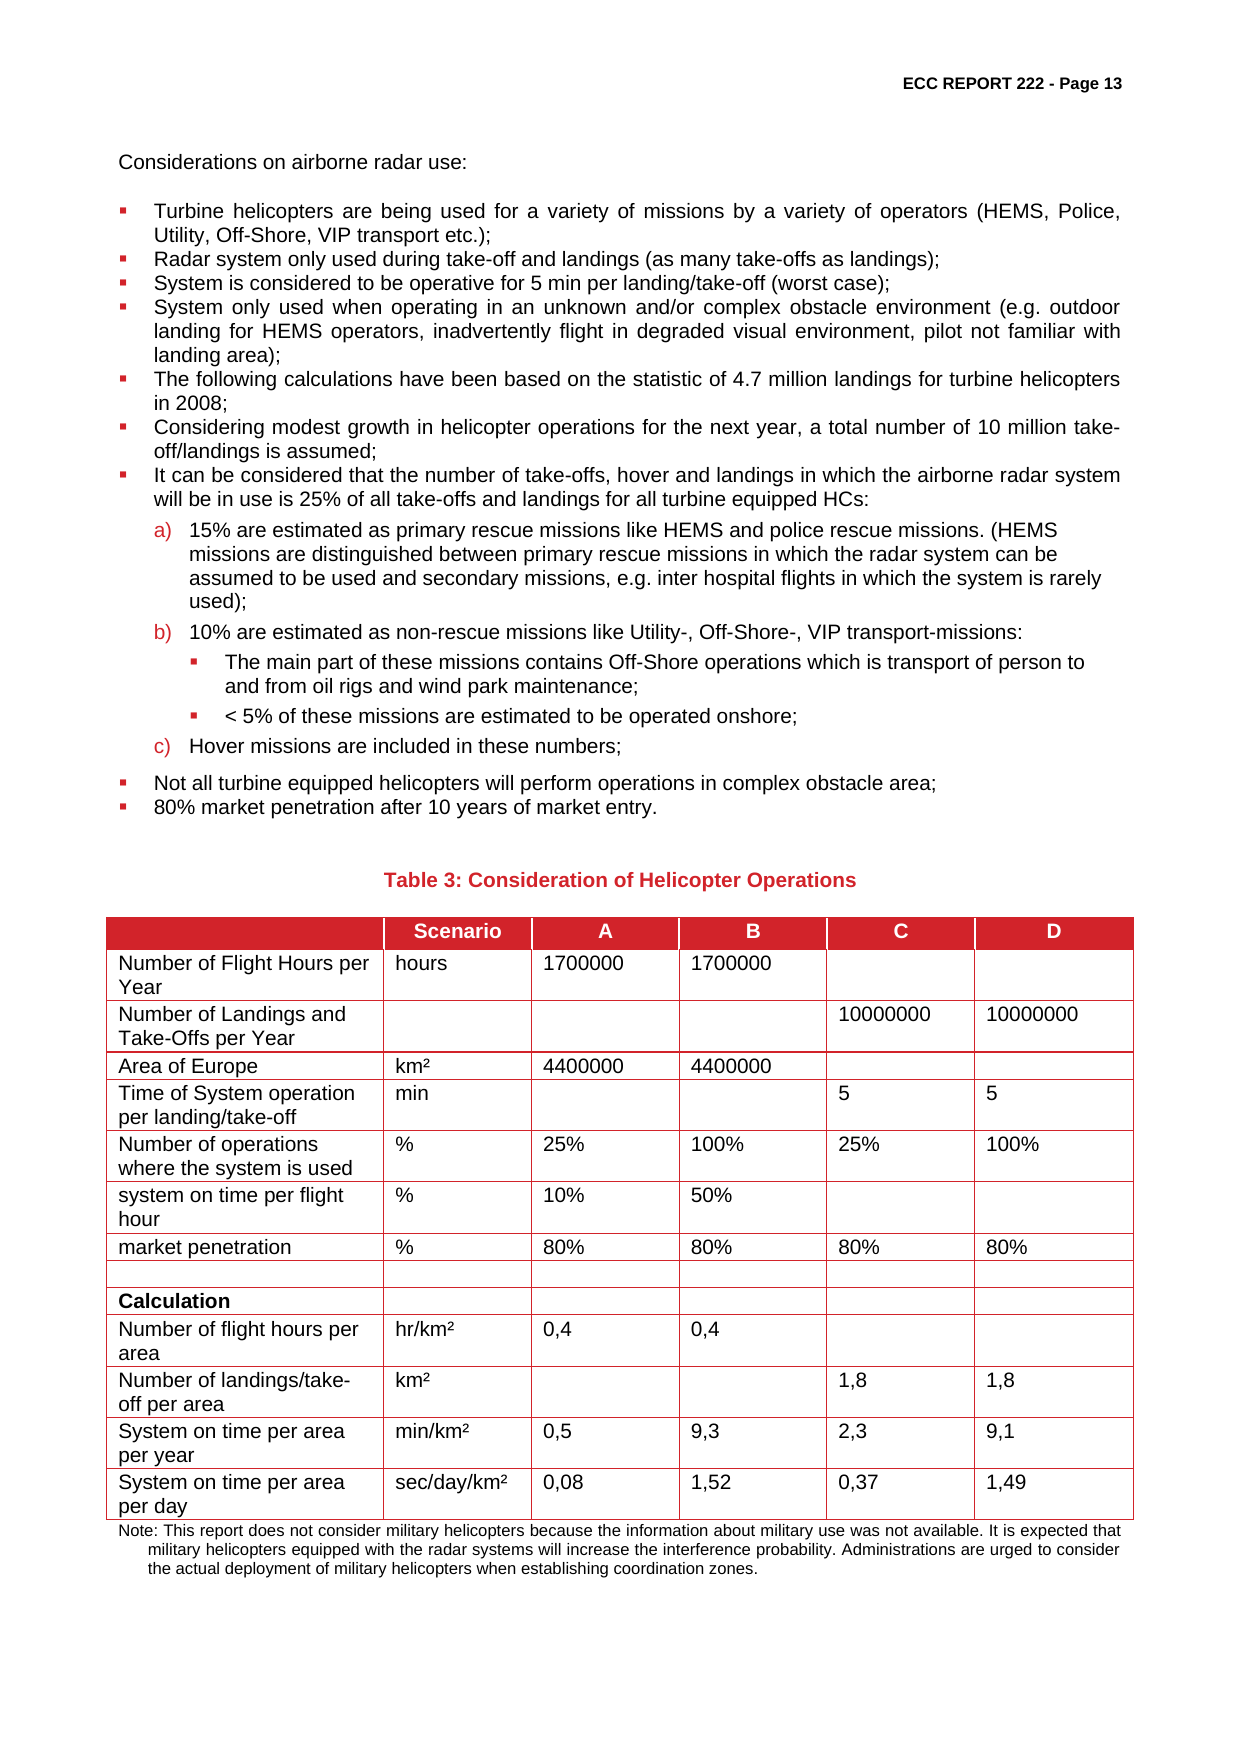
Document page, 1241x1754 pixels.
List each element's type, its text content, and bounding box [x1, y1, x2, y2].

table_cell 4400000 [532, 1053, 679, 1079]
table_cell Area of Europe [107, 1053, 383, 1079]
list Not all turbine equipped helicopters will perform operations in complex obstacle area; [118, 771, 1122, 795]
table_cell [827, 1288, 974, 1314]
table_cell [384, 1261, 531, 1287]
table_cell 80% [975, 1234, 1133, 1260]
list Hover missions are included in these numbers; [153, 734, 1122, 758]
table_cell 100% [680, 1131, 826, 1181]
list It can be considered that the number of take-offs, hover and landings in which the airborne radar system will be in use is 25% of all take-offs and landings for all turbine equipped HCs: [118, 463, 1122, 511]
table_cell [107, 1261, 383, 1287]
table_cell Time of System operation per landing/take-off [107, 1080, 383, 1130]
table_cell Number of Landings and Take-Offs per Year [107, 1001, 383, 1051]
table_cell [384, 1288, 531, 1314]
table_cell 2,3 [827, 1418, 974, 1468]
table_cell [680, 1080, 826, 1130]
table_cell [827, 950, 974, 1000]
table_cell 4400000 [680, 1053, 826, 1079]
table_cell [680, 1001, 826, 1051]
table_cell [975, 1315, 1133, 1366]
table_cell 100% [975, 1131, 1133, 1181]
table_cell market penetration [107, 1234, 383, 1260]
text Considerations on airborne radar use: [118, 150, 1122, 174]
table_cell 80% [532, 1234, 679, 1260]
table_cell system on time per flight hour [107, 1182, 383, 1232]
table_cell 0,08 [532, 1469, 679, 1519]
table_cell [827, 1182, 974, 1232]
table_cell Number of operations where the system is used [107, 1131, 383, 1181]
list System is considered to be operative for 5 min per landing/take-off (worst case); [118, 271, 1122, 295]
table_header Scenario [385, 918, 531, 949]
table_cell [532, 1001, 679, 1051]
list Considering modest growth in helicopter operations for the next year, a total number of 10 million take-off/landings is assumed; [118, 415, 1122, 463]
table_header [107, 918, 383, 949]
table_cell 1700000 [680, 950, 826, 1000]
table_cell [384, 1001, 531, 1051]
table_cell 80% [680, 1234, 826, 1260]
table_cell % [384, 1234, 531, 1260]
table_cell 0,4 [532, 1315, 679, 1366]
table_cell 5 [827, 1080, 974, 1130]
table_cell 80% [827, 1234, 974, 1260]
table_cell 0,37 [827, 1469, 974, 1519]
table_cell [975, 1261, 1133, 1287]
list The main part of these missions contains Off-Shore operations which is transport of person to and from oil rigs and wind park maintenance; [189, 650, 1122, 698]
table_cell km² [384, 1367, 531, 1417]
table_cell [532, 1080, 679, 1130]
table_cell 0,4 [680, 1315, 826, 1366]
table_cell [680, 1261, 826, 1287]
table_cell [827, 1261, 974, 1287]
table_cell 5 [975, 1080, 1133, 1130]
table_header A [533, 918, 678, 949]
table_cell [827, 1315, 974, 1366]
table_cell 1,52 [680, 1469, 826, 1519]
table_cell Number of Flight Hours per Year [107, 950, 383, 1000]
table_cell [975, 950, 1133, 1000]
table_cell System on time per area per year [107, 1418, 383, 1468]
table_cell hr/km² [384, 1315, 531, 1366]
table_cell 1,8 [975, 1367, 1133, 1417]
table_cell [975, 1053, 1133, 1079]
list < 5% of these missions are estimated to be operated onshore; [189, 704, 1122, 728]
list Turbine helicopters are being used for a variety of missions by a variety of operators (HEMS, Police, Utility, Off-Shore, VIP transport etc.); [118, 199, 1122, 247]
table_header B [680, 918, 826, 949]
table_cell 10% [532, 1182, 679, 1232]
table_cell 1,49 [975, 1469, 1133, 1519]
table_cell Number of landings/take-off per area [107, 1367, 383, 1417]
table_cell km² [384, 1053, 531, 1079]
table_cell hours [384, 950, 531, 1000]
table_header D [976, 918, 1133, 949]
table_cell 10000000 [827, 1001, 974, 1051]
table_cell [975, 1288, 1133, 1314]
table_cell [680, 1288, 826, 1314]
table_cell [532, 1288, 679, 1314]
table_cell 9,1 [975, 1418, 1133, 1468]
table_cell [532, 1261, 679, 1287]
table_cell 1700000 [532, 950, 679, 1000]
table_cell 1,8 [827, 1367, 974, 1417]
table_cell 9,3 [680, 1418, 826, 1468]
table_cell 10000000 [975, 1001, 1133, 1051]
list System only used when operating in an unknown and/or complex obstacle environment (e.g. outdoor landing for HEMS operators, inadvertently flight in degraded visual environment, pilot not familiar with landing area); [118, 295, 1122, 367]
table_cell 25% [532, 1131, 679, 1181]
table_cell System on time per area per day [107, 1469, 383, 1519]
table_cell Number of flight hours per area [107, 1315, 383, 1366]
table_cell [532, 1367, 679, 1417]
table_cell % [384, 1131, 531, 1181]
text Table 3: Consideration of Helicopter Operations [118, 868, 1122, 892]
list The following calculations have been based on the statistic of 4.7 million landings for turbine helicopters in 2008; [118, 367, 1122, 415]
table_cell 0,5 [532, 1418, 679, 1468]
list 80% market penetration after 10 years of market entry. [118, 795, 1122, 819]
table_cell min [384, 1080, 531, 1130]
table_header C [828, 918, 974, 949]
table_cell min/km² [384, 1418, 531, 1468]
table_cell [827, 1053, 974, 1079]
table_cell 50% [680, 1182, 826, 1232]
text Note: This report does not consider military helicopters because the information about military use was not available. It is expected that military helicopters equipped with the radar systems will increase the interference probability. Administrations are urged to consider the actual deployment of military helicopters when establishing coordination zones. [118, 1520, 1122, 1578]
table_cell sec/day/km² [384, 1469, 531, 1519]
table_cell Calculation [107, 1288, 383, 1314]
list Radar system only used during take-off and landings (as many take-offs as landings); [118, 247, 1122, 271]
table_cell [975, 1182, 1133, 1232]
table_cell % [384, 1182, 531, 1232]
list 15% are estimated as primary rescue missions like HEMS and police rescue missions. (HEMS missions are distinguished between primary rescue missions in which the radar system can be assumed to be used and secondary missions, e.g. inter hospital flights in which the system is rarely used); [153, 517, 1122, 613]
table_cell 25% [827, 1131, 974, 1181]
list 10% are estimated as non-rescue missions like Utility-, Off-Shore-, VIP transport-missions: [153, 619, 1122, 643]
table_cell [680, 1367, 826, 1417]
